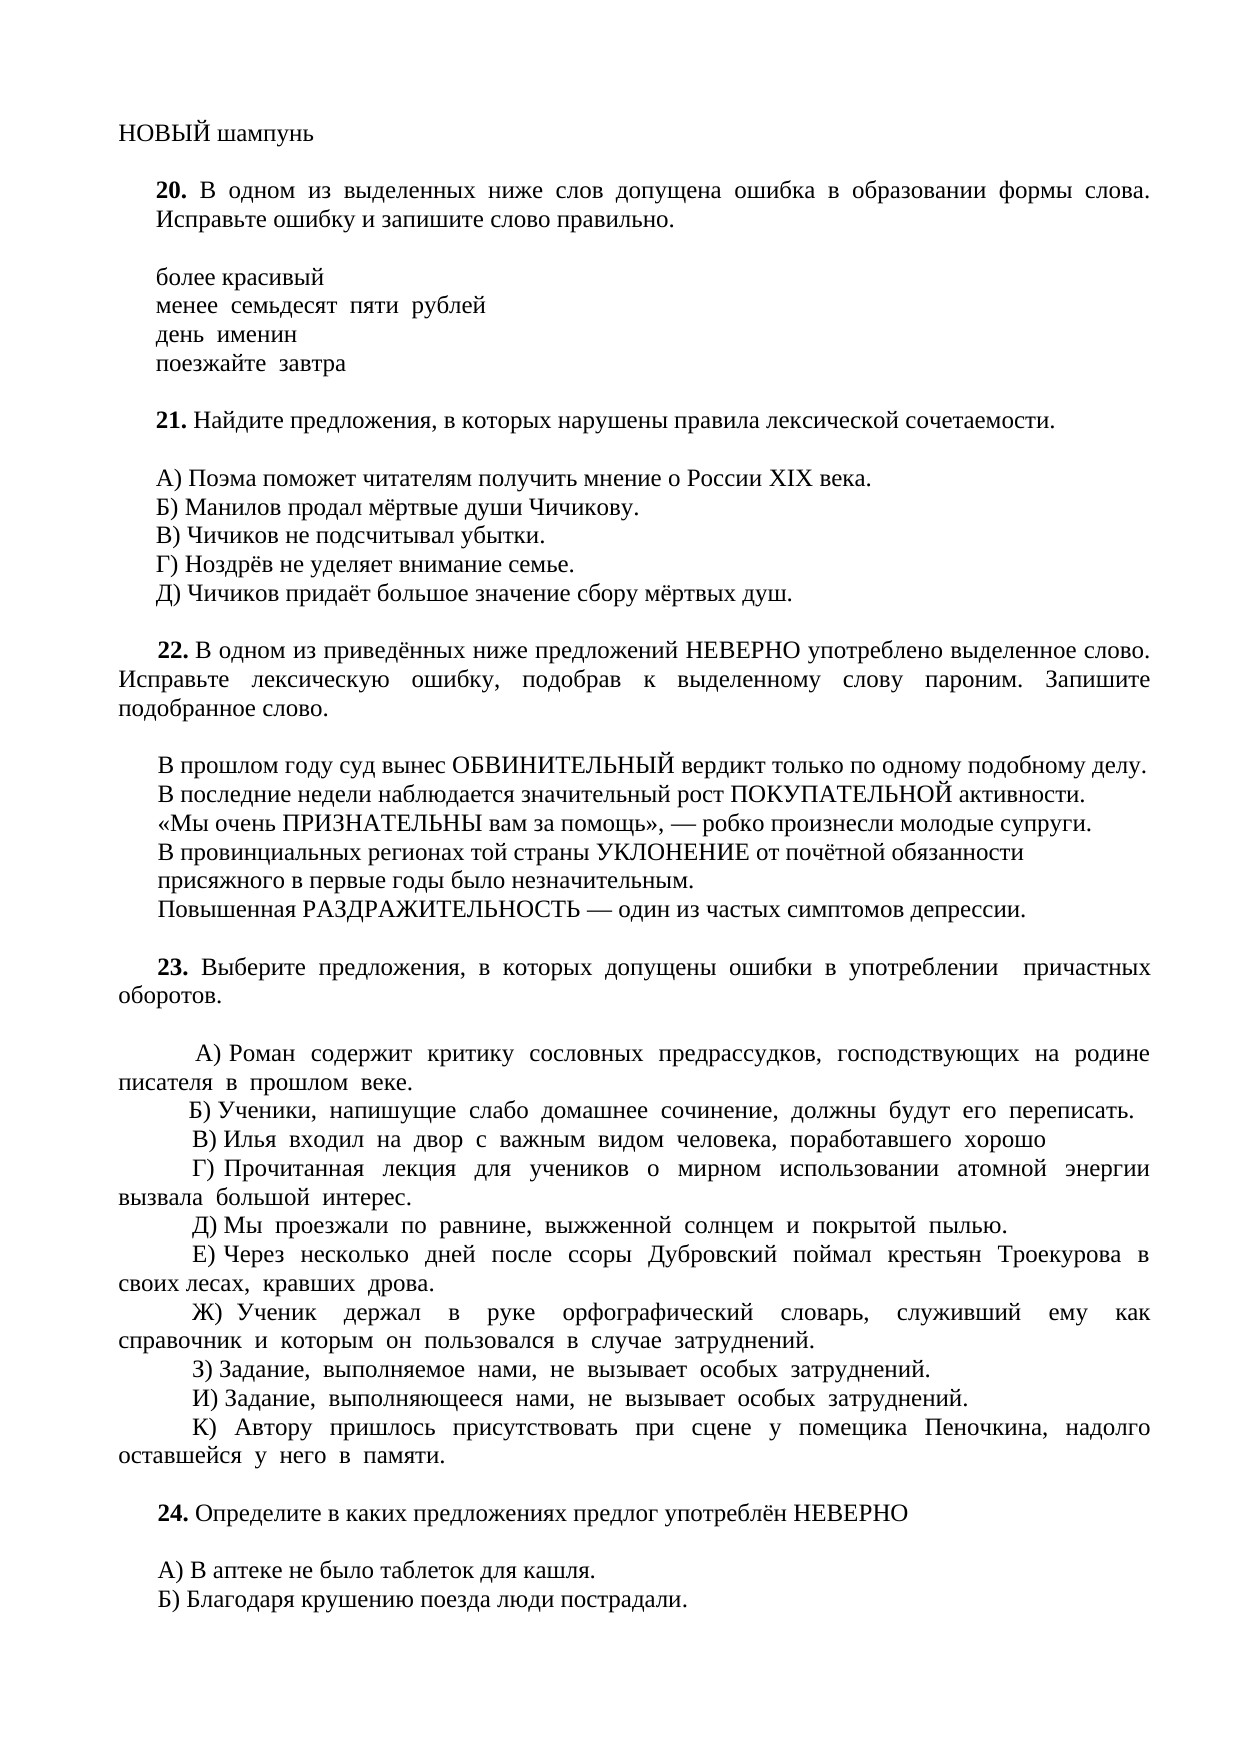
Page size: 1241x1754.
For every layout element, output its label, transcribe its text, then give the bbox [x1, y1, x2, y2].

text день именин [156, 319, 1152, 348]
text 22. В одном из приведённых ниже предложений НЕВЕРНО употреблено выделенное слово. Исправьте лексическую ошибку, подобрав к выделенному слову пароним. Запишите подобранное слово. [118, 636, 1152, 722]
text Г) Прочитанная лекция для учеников о мирном использовании атомной энергии вызвала большой интерес. [118, 1153, 1152, 1211]
text Д) Чичиков придаёт большое значение сбору мёртвых душ. [156, 578, 1152, 607]
text Б) Манилов продал мёртвые души Чичикову. [156, 492, 1152, 521]
text 24. Определите в каких предложениях предлог употреблён НЕВЕРНО [118, 1498, 1152, 1527]
text Д) Мы проезжали по равнине, выжженной солнцем и покрытой пылью. [118, 1211, 1152, 1239]
text З) Задание, выполняемое нами, не вызывает особых затруднений. [118, 1354, 1152, 1383]
text 20. В одном из выделенных ниже слов допущена ошибка в образовании формы слова. Исправьте ошибку и запишите слово правильно. [156, 176, 1152, 233]
text А) Поэма поможет читателям получить мнение о России XIX века. [156, 463, 1152, 492]
text поезжайте завтра [156, 348, 1152, 377]
text В провинциальных регионах той страны УКЛОНЕНИЕ от почётной обязанности [118, 837, 1152, 866]
text Б) Благодаря крушению поезда люди пострадали. [118, 1584, 1152, 1613]
text 21. Найдите предложения, в которых нарушены правила лексической сочетаемости. [156, 406, 1152, 434]
text Е) Через несколько дней после ссоры Дубровский поймал крестьян Троекурова в своих лесах, кравших дрова. [118, 1239, 1152, 1297]
text Г) Ноздрёв не уделяет внимание семье. [156, 549, 1152, 578]
text присяжного в первые годы было незначительным. [118, 866, 1152, 894]
text В) Чичиков не подсчитывал убытки. [156, 521, 1152, 549]
text И) Задание, выполняющееся нами, не вызывает особых затруднений. [118, 1383, 1152, 1412]
text В) Илья входил на двор с важным видом человека, поработавшего хорошо [118, 1124, 1152, 1153]
text НОВЫЙ шампунь [118, 118, 1152, 147]
text А) В аптеке не было таблеток для кашля. [118, 1556, 1152, 1584]
text В прошлом году суд вынес ОБВИНИТЕЛЬНЫЙ вердикт только по одному подобному делу. [118, 751, 1152, 779]
text менее семьдесят пяти рублей [156, 291, 1152, 319]
text Повышенная РАЗДРАЖИТЕЛЬНОСТЬ — один из частых симптомов депрессии. [118, 894, 1152, 923]
text более красивый [156, 262, 1152, 291]
text «Мы очень ПРИЗНАТЕЛЬНЫ вам за помощь», — робко произнесли молодые супруги. [118, 808, 1152, 837]
text А) Роман содержит критику сословных предрассудков, господствующих на родине писателя в прошлом веке. [118, 1038, 1152, 1096]
text В последние недели наблюдается значительный рост ПОКУПАТЕЛЬНОЙ активности. [118, 779, 1152, 808]
text Ж) Ученик держал в руке орфографический словарь, служивший ему как справочник и которым он пользовался в случае затруднений. [118, 1297, 1152, 1354]
text Б) Ученики, напишущие слабо домашнее сочинение, должны будут его переписать. [118, 1096, 1152, 1124]
text 23. Выберите предложения, в которых допущены ошибки в употреблении причастных оборотов. [118, 952, 1152, 1009]
text К) Автору пришлось присутствовать при сцене у помещика Пеночкина, надолго оставшейся у него в памяти. [118, 1412, 1152, 1469]
